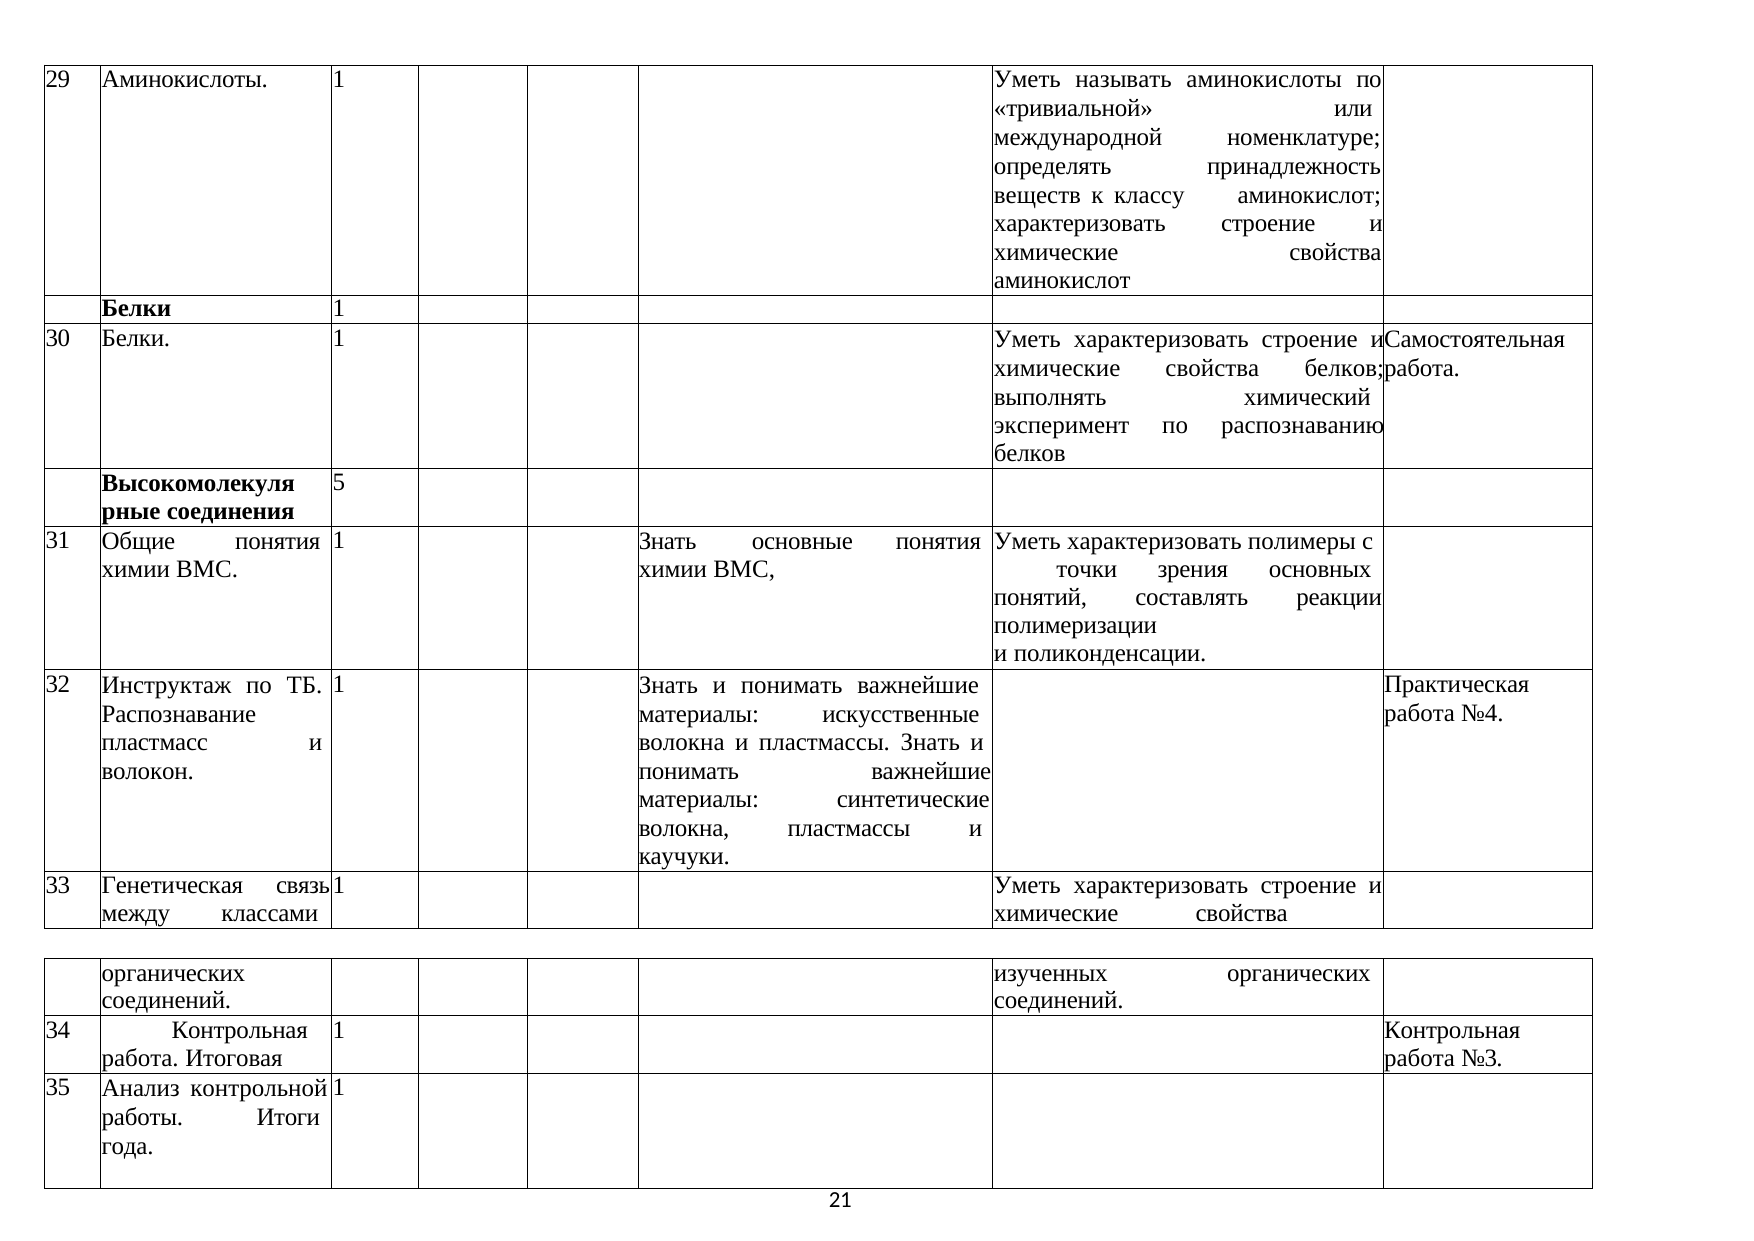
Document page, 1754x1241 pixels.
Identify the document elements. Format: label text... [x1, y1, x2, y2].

table_cell Самостоятельная работа. [1384, 324, 1592, 467]
table_header [1384, 959, 1592, 1015]
table_cell 1 [332, 1074, 418, 1187]
table_cell [419, 670, 527, 871]
table_cell [1384, 1074, 1592, 1187]
table_cell Контрольная работа. Итоговая [101, 1016, 331, 1072]
table_cell Анализ контрольной работы. Итоги года. [101, 1074, 331, 1187]
table_cell Генетическая связь между классами [101, 872, 331, 928]
table_cell 1 [332, 670, 418, 871]
table_cell [419, 872, 527, 928]
table_cell [639, 296, 992, 323]
table_cell Уметь характеризовать полимеры с точки зрения основных понятий, составлять реакции полимеризации и поликонденсации. [993, 527, 1383, 669]
table_cell 1 [332, 527, 418, 669]
table_cell 1 [332, 1016, 418, 1072]
table_cell 30 [45, 324, 100, 467]
table_cell [993, 1016, 1383, 1072]
table_cell [528, 1074, 638, 1187]
table_cell [528, 324, 638, 467]
table_cell [1384, 527, 1592, 669]
table_header [528, 959, 638, 1015]
table_cell Уметь характеризовать строение и химические свойства [993, 872, 1383, 928]
table_cell [993, 469, 1383, 526]
table_cell [45, 469, 100, 526]
table_cell [528, 469, 638, 526]
table_cell 1 [332, 296, 418, 323]
table_cell [528, 296, 638, 323]
table_cell [45, 296, 100, 323]
table_cell 34 [45, 1016, 100, 1072]
table_header [639, 959, 992, 1015]
table_cell Уметь называть аминокислоты по «тривиальной» или международной номенклатуре; определять принадлежность веществ к классу аминокислот; характеризовать строение и химические свойства аминокислот [993, 66, 1383, 294]
table_cell Знать основные понятия химии ВМС, [639, 527, 992, 669]
table_header органических соединений. [101, 959, 331, 1015]
table_cell [1384, 872, 1592, 928]
table_cell [419, 1074, 527, 1187]
table_cell Общие понятия химии ВМС. [101, 527, 331, 669]
table_cell Контрольная работа №3. [1384, 1016, 1592, 1072]
table_cell [639, 324, 992, 467]
table_header [419, 959, 527, 1015]
table_cell 32 [45, 670, 100, 871]
table_cell 1 [332, 324, 418, 467]
table_cell [419, 1016, 527, 1072]
table_cell [993, 1074, 1383, 1187]
table_cell [993, 670, 1383, 871]
table_cell Инструктаж по ТБ. Распознавание пластмасс и волокон. [101, 670, 331, 871]
table_cell [419, 324, 527, 467]
table_cell [639, 1016, 992, 1072]
table_cell Высокомолекуля рные соединения [101, 469, 331, 526]
table_cell [419, 527, 527, 669]
table_cell 1 [332, 66, 418, 294]
table_cell [1384, 66, 1592, 294]
table_header изученных органических соединений. [993, 959, 1383, 1015]
table_cell 35 [45, 1074, 100, 1187]
table_cell [528, 670, 638, 871]
table_cell 31 [45, 527, 100, 669]
table_cell [639, 1074, 992, 1187]
table_cell Белки [101, 296, 331, 323]
table_cell 1 [332, 872, 418, 928]
table_cell [528, 1016, 638, 1072]
table_cell Знать и понимать важнейшие материалы: искусственные волокна и пластмассы. Знать и понимать важнейшие материалы: синтетические волокна, пластмассы и каучуки. [639, 670, 992, 871]
table_cell [419, 296, 527, 323]
table_cell [1384, 469, 1592, 526]
table_cell Аминокислоты. [101, 66, 331, 294]
table_cell 5 [332, 469, 418, 526]
table_cell Белки. [101, 324, 331, 467]
table_cell 33 [45, 872, 100, 928]
table_cell Уметь характеризовать строение и химические свойства белков; выполнять химический эксперимент по распознаванию белков [993, 324, 1383, 467]
table_cell 29 [45, 66, 100, 294]
table_cell [528, 66, 638, 294]
table_cell [639, 66, 992, 294]
table_header [332, 959, 418, 1015]
table_cell [993, 296, 1383, 323]
table_cell [639, 872, 992, 928]
table_cell [528, 872, 638, 928]
table_cell [528, 527, 638, 669]
table_cell [419, 469, 527, 526]
table_cell Практическая работа №4. [1384, 670, 1592, 871]
table_cell [419, 66, 527, 294]
table_cell [1384, 296, 1592, 323]
table_cell [639, 469, 992, 526]
table_header [45, 959, 100, 1015]
